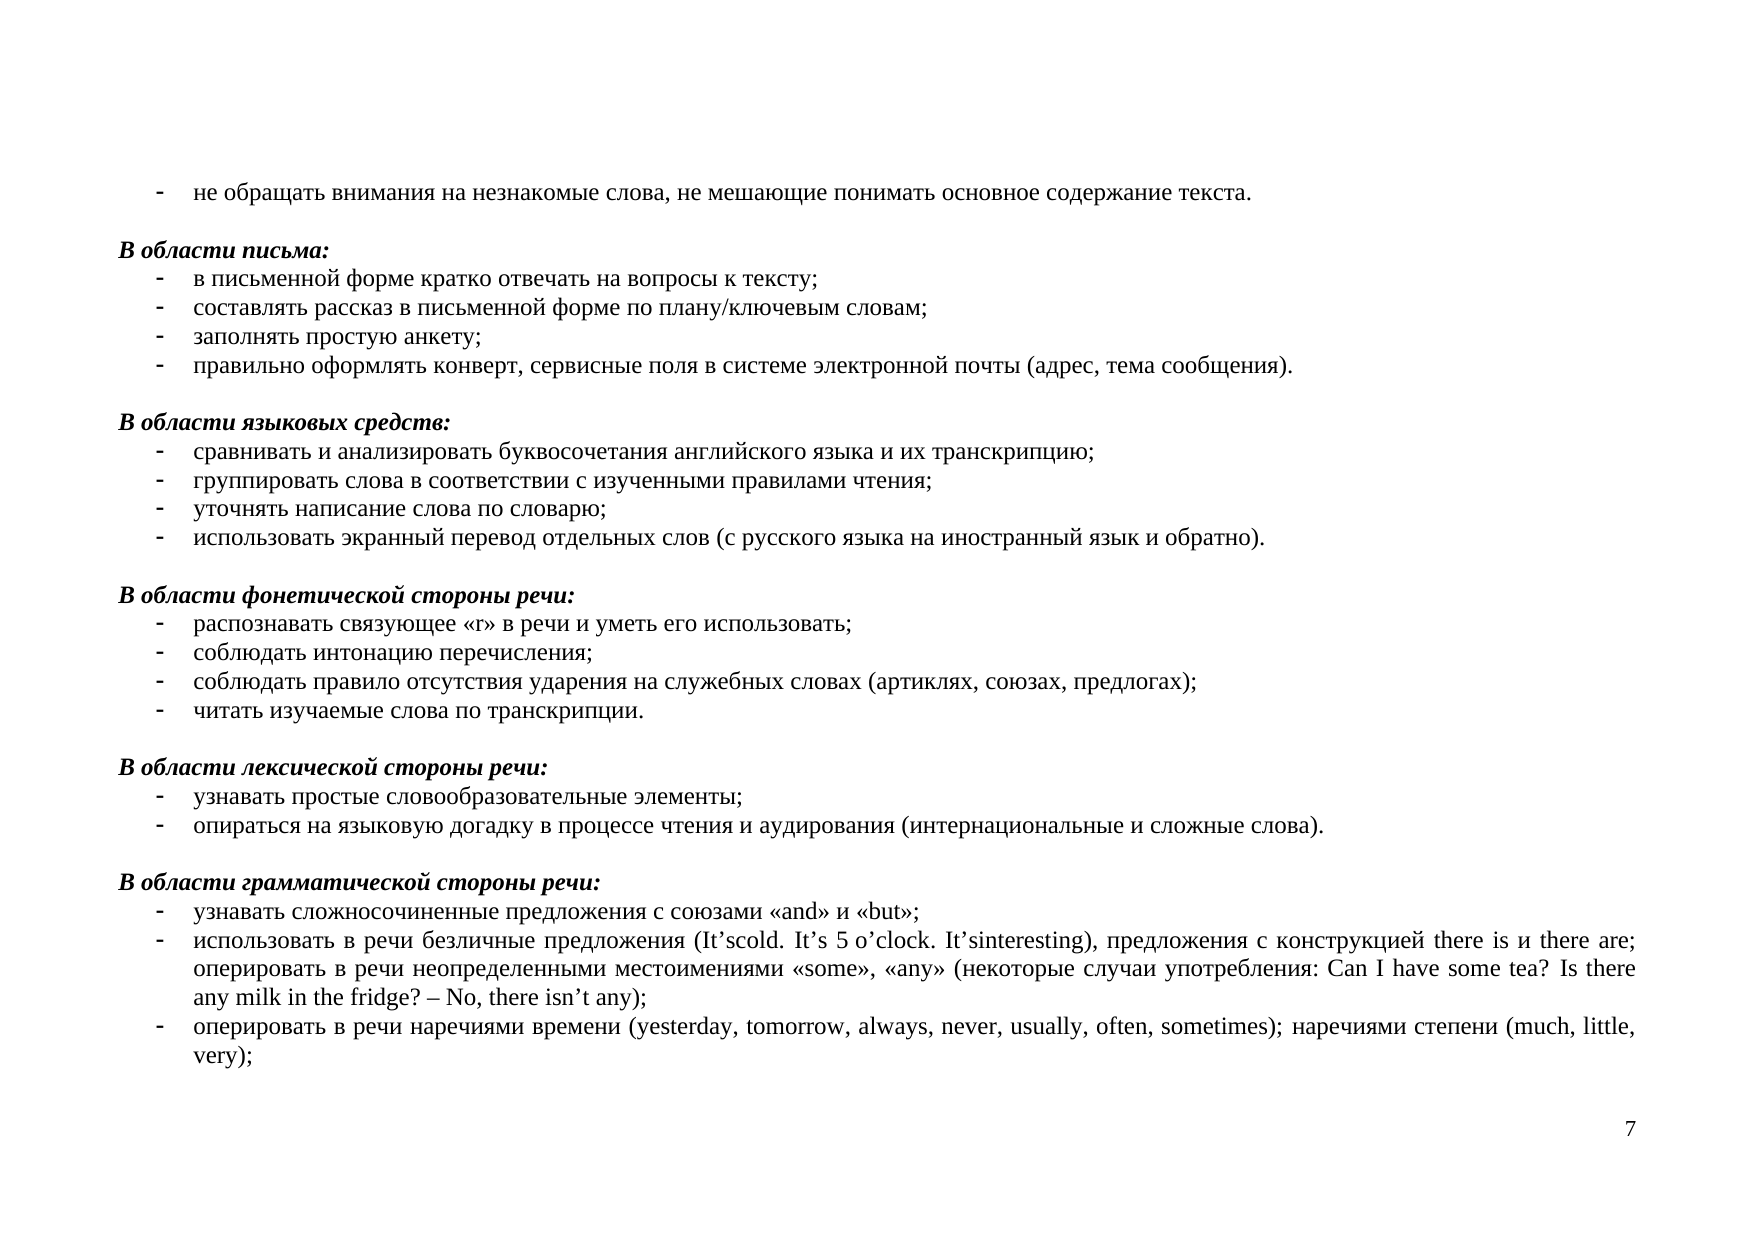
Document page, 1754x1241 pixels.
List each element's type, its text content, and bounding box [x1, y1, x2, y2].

list использовать в речи безличные предложения (It’scold. It’s 5 o’clock. It’sinteresting), предложения с конструкцией there is и there are; оперировать в речи неопределенными местоимениями «some», «any» (некоторые случаи употребления: Can I have some tea? Is there any milk in the fridge? – No, there isn’t any); [156, 925, 1636, 1011]
list В области лексической стороны речи: [118, 752, 1636, 781]
list заполнять простую анкету; [156, 321, 1636, 350]
list распознавать связующее «r» в речи и уметь его использовать; [156, 608, 1636, 637]
list В области письма: [118, 235, 1636, 263]
list узнавать простые словообразовательные элементы; [156, 781, 1636, 810]
list группировать слова в соответствии с изученными правилами чтения; [156, 465, 1636, 493]
list соблюдать правило отсутствия ударения на служебных словах (артиклях, союзах, предлогах); [156, 666, 1636, 695]
list оперировать в речи наречиями времени (yesterday, tomorrow, always, never, usually, often, sometimes); наречиями степени (much, little, very); [156, 1011, 1636, 1068]
list составлять рассказ в письменной форме по плану/ключевым словам; [156, 292, 1636, 321]
list узнавать сложносочиненные предложения с союзами «and» и «but»; [156, 896, 1636, 925]
list использовать экранный перевод отдельных слов (с русского языка на иностранный язык и обратно). [156, 522, 1636, 551]
list опираться на языковую догадку в процессе чтения и аудирования (интернациональные и сложные слова). [156, 810, 1636, 838]
list В области грамматической стороны речи: [118, 867, 1636, 896]
list в письменной форме кратко отвечать на вопросы к тексту; [156, 263, 1636, 292]
list В области фонетической стороны речи: [118, 580, 1636, 608]
list уточнять написание слова по словарю; [156, 493, 1636, 522]
list читать изучаемые слова по транскрипции. [156, 695, 1636, 723]
list В области языковых средств: [118, 407, 1636, 436]
list не обращать внимания на незнакомые слова, не мешающие понимать основное содержание текста. [156, 177, 1636, 206]
list соблюдать интонацию перечисления; [156, 637, 1636, 666]
list правильно оформлять конверт, сервисные поля в системе электронной почты (адрес, тема сообщения). [156, 350, 1636, 378]
list сравнивать и анализировать буквосочетания английского языка и их транскрипцию; [156, 436, 1636, 465]
